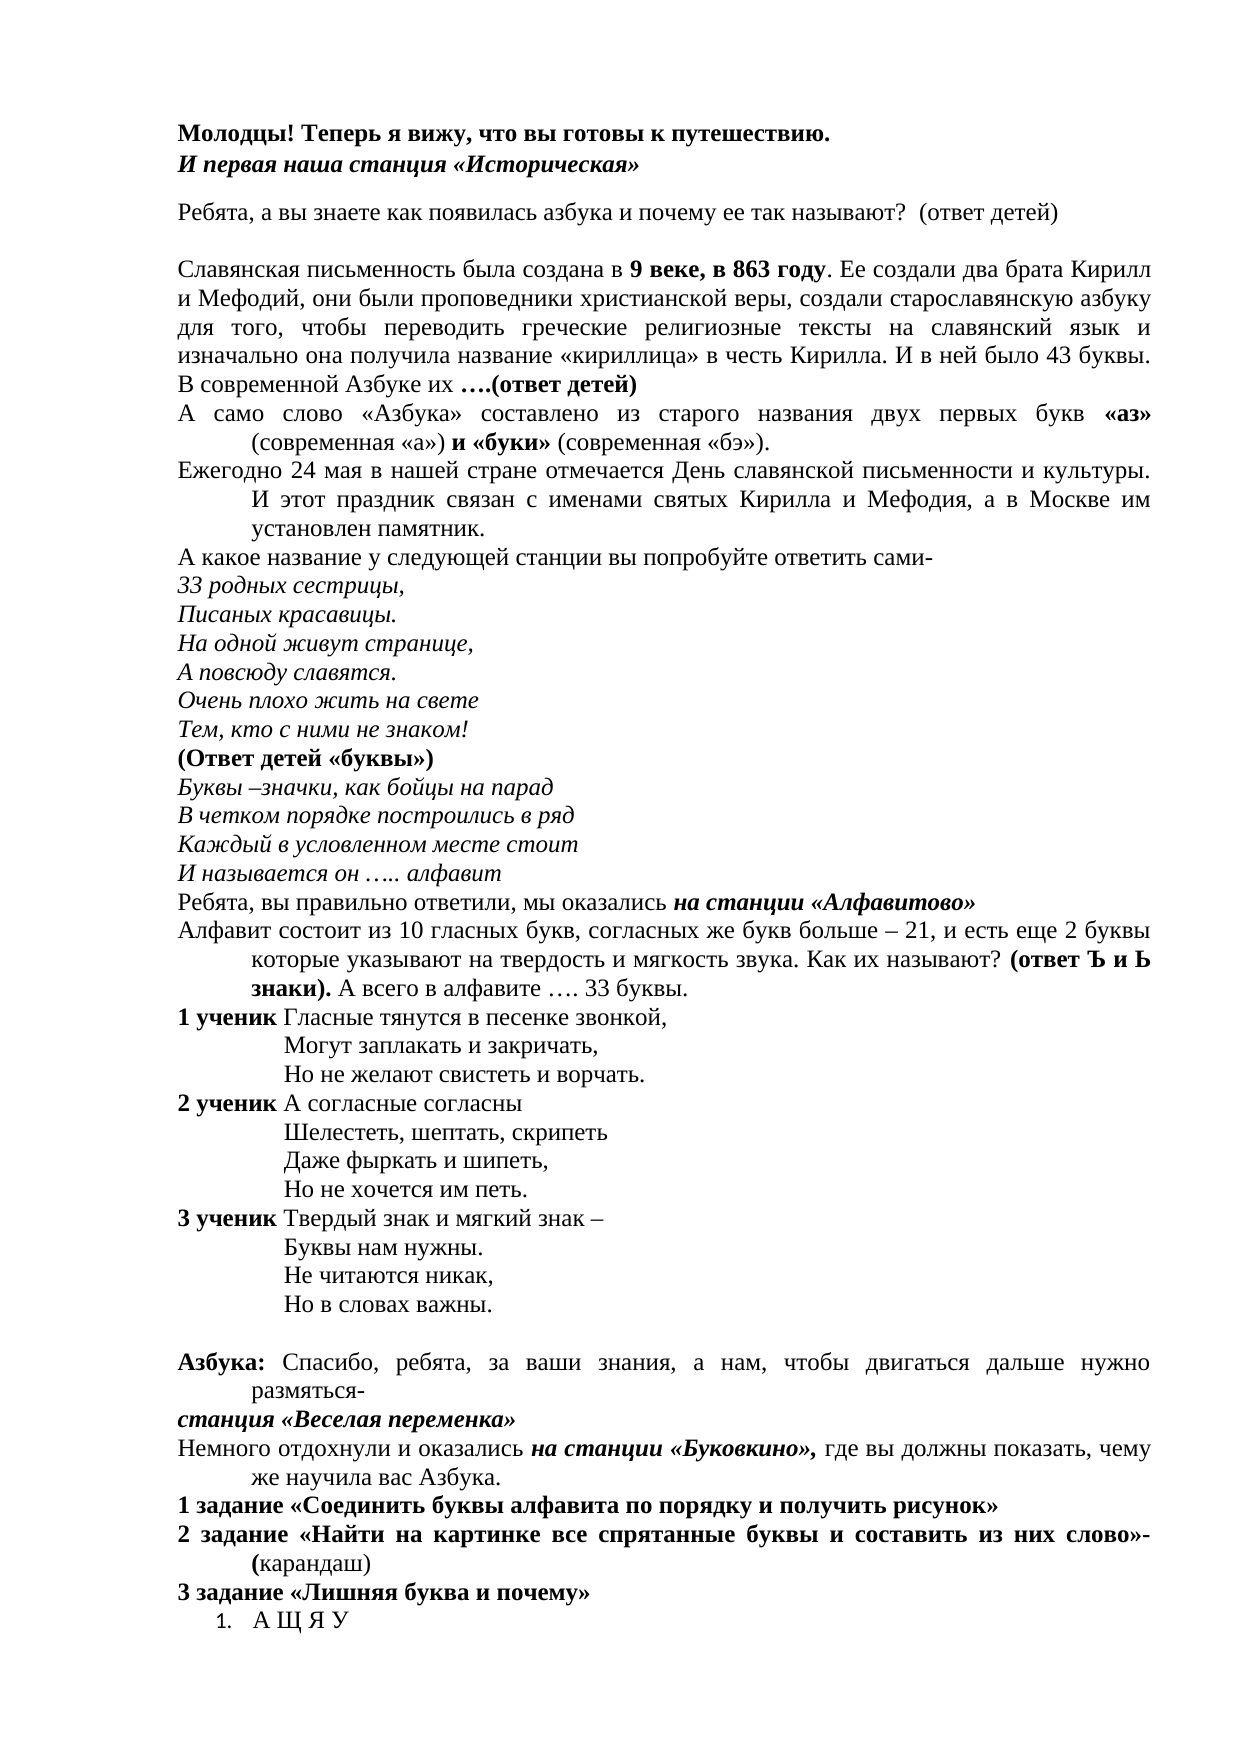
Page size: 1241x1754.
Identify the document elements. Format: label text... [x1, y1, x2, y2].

text Немного отдохнули и оказались на станции «Буковкино», где вы должны показать, чему же научила вас Азбука. [177, 1433, 1152, 1491]
text Славянская письменность была создана в 9 веке, в 863 году. Ее создали два брата Кирилл и Мефодий, они были проповедники христианской веры, создали старославянскую азбуку для того, чтобы переводить греческие религиозные тексты на славянский язык и изначально она получила название «кириллица» в честь Кирилла. И в ней было 43 буквы. В современной Азбуке их ….(ответ детей) [177, 254, 1152, 398]
text 1 ученик Гласные тянутся в песенке звонкой, [177, 1002, 1152, 1031]
text Ежегодно 24 мая в нашей стране отмечается День славянской письменности и культуры. И этот праздник связан с именами святых Кирилла и Мефодия, а в Москве им установлен памятник. [177, 456, 1152, 542]
text Азбука: Спасибо, ребята, за ваши знания, а нам, чтобы двигаться дальше нужно размяться- [177, 1347, 1152, 1404]
text Ребята, вы правильно ответили, мы оказались на станции «Алфавитово» [177, 887, 1152, 916]
list А Щ Я У [215, 1606, 1152, 1635]
text Каждый в условленном месте стоит [177, 829, 1152, 858]
text 3 задание «Лишняя буква и почему» [177, 1577, 1152, 1606]
text Буквы –значки, как бойцы на парад [177, 772, 1152, 801]
text Тем, кто с ними не знаком! [177, 714, 1152, 743]
text Но не хочется им петь. [177, 1174, 1152, 1203]
text станция «Веселая переменка» [177, 1404, 1152, 1433]
text 2 ученик А согласные согласны [177, 1088, 1152, 1117]
text Буквы нам нужны. [177, 1232, 1152, 1261]
text Ребята, а вы знаете как появилась азбука и почему ее так называют? (ответ детей) [177, 197, 1152, 226]
text 3 ученик Твердый знак и мягкий знак – [177, 1203, 1152, 1232]
text И называется он ….. алфавит [177, 858, 1152, 887]
text Могут заплакать и закричать, [177, 1031, 1152, 1059]
text Очень плохо жить на свете [177, 686, 1152, 714]
text А повсюду славятся. [177, 657, 1152, 686]
text Писаных красавицы. [177, 599, 1152, 628]
text (Ответ детей «буквы») [177, 743, 1152, 772]
text 1 задание «Соединить буквы алфавита по порядку и получить рисунок» [177, 1491, 1152, 1519]
text Даже фыркать и шипеть, [177, 1146, 1152, 1174]
text Молодцы! Теперь я вижу, что вы готовы к путешествию. [177, 118, 1152, 147]
text Но в словах важны. [177, 1289, 1152, 1318]
text 33 родных сестрицы, [177, 571, 1152, 599]
text И первая наша станция «Историческая» [177, 149, 1152, 178]
text На одной живут странице, [177, 628, 1152, 657]
text 2 задание «Найти на картинке все спрятанные буквы и составить из них слово»-(карандаш) [177, 1519, 1152, 1577]
text А какое название у следующей станции вы попробуйте ответить сами- [177, 542, 1152, 571]
text Алфавит состоит из 10 гласных букв, согласных же букв больше – 21, и есть еще 2 буквы которые указывают на твердость и мягкость звука. Как их называют? (ответ Ъ и Ь знаки). А всего в алфавите …. 33 буквы. [177, 916, 1152, 1002]
text А само слово «Азбука» составлено из старого названия двух первых букв «аз» (современная «а») и «буки» (современная «бэ»). [177, 398, 1152, 456]
text Не читаются никак, [177, 1261, 1152, 1289]
text Шелестеть, шептать, скрипеть [177, 1117, 1152, 1146]
text В четком порядке построились в ряд [177, 801, 1152, 829]
text Но не желают свистеть и ворчать. [177, 1059, 1152, 1088]
